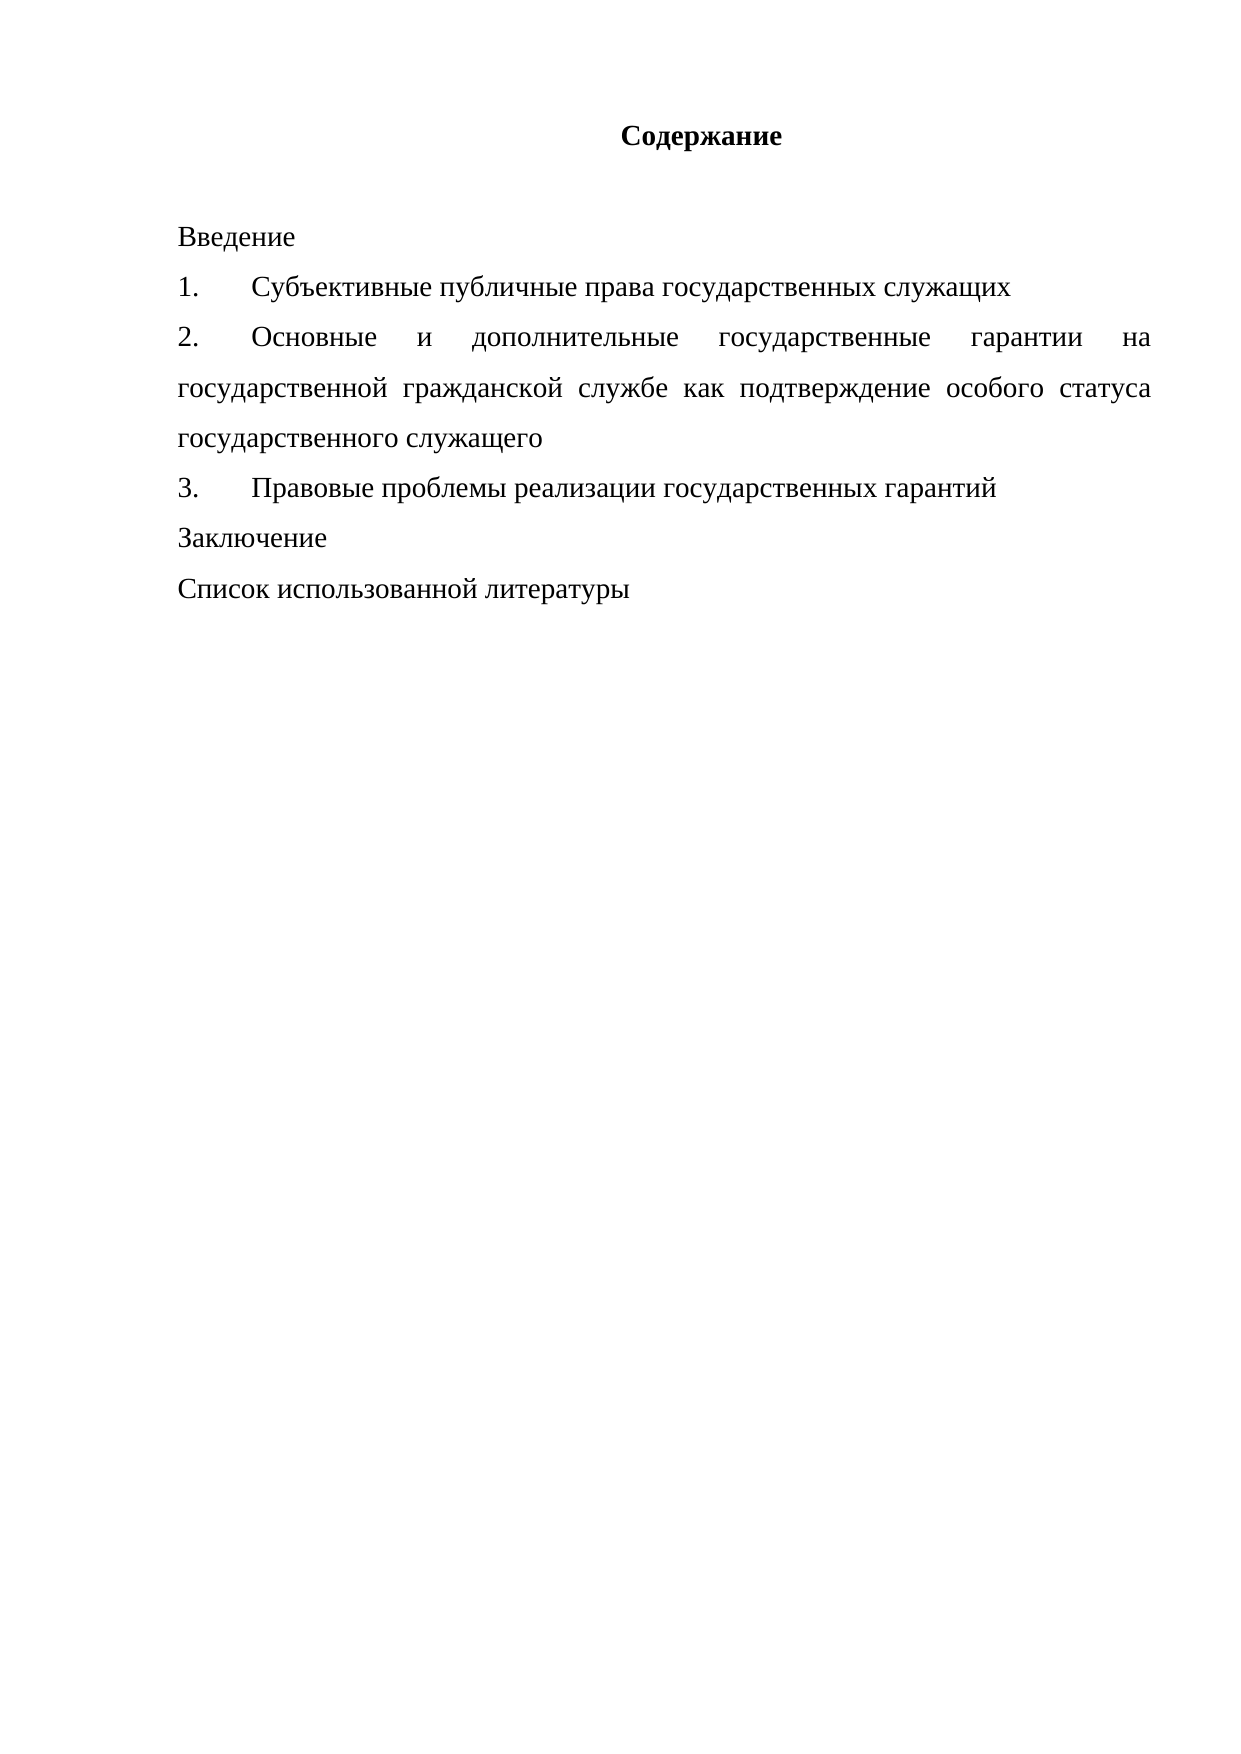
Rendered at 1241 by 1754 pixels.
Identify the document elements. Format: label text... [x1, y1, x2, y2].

text Список использованной литературы [177, 571, 1152, 604]
text 1. Субъективные публичные права государственных служащих [177, 269, 1152, 303]
text Заключение [177, 521, 1152, 554]
text Введение [177, 219, 1152, 252]
text 2. Основные и дополнительные государственные гарантии на государственной гражданской службе как подтверждение особого статуса государственного служащего [177, 319, 1152, 453]
text 3. Правовые проблемы реализации государственных гарантий [177, 470, 1152, 504]
text Содержание [177, 118, 1152, 152]
